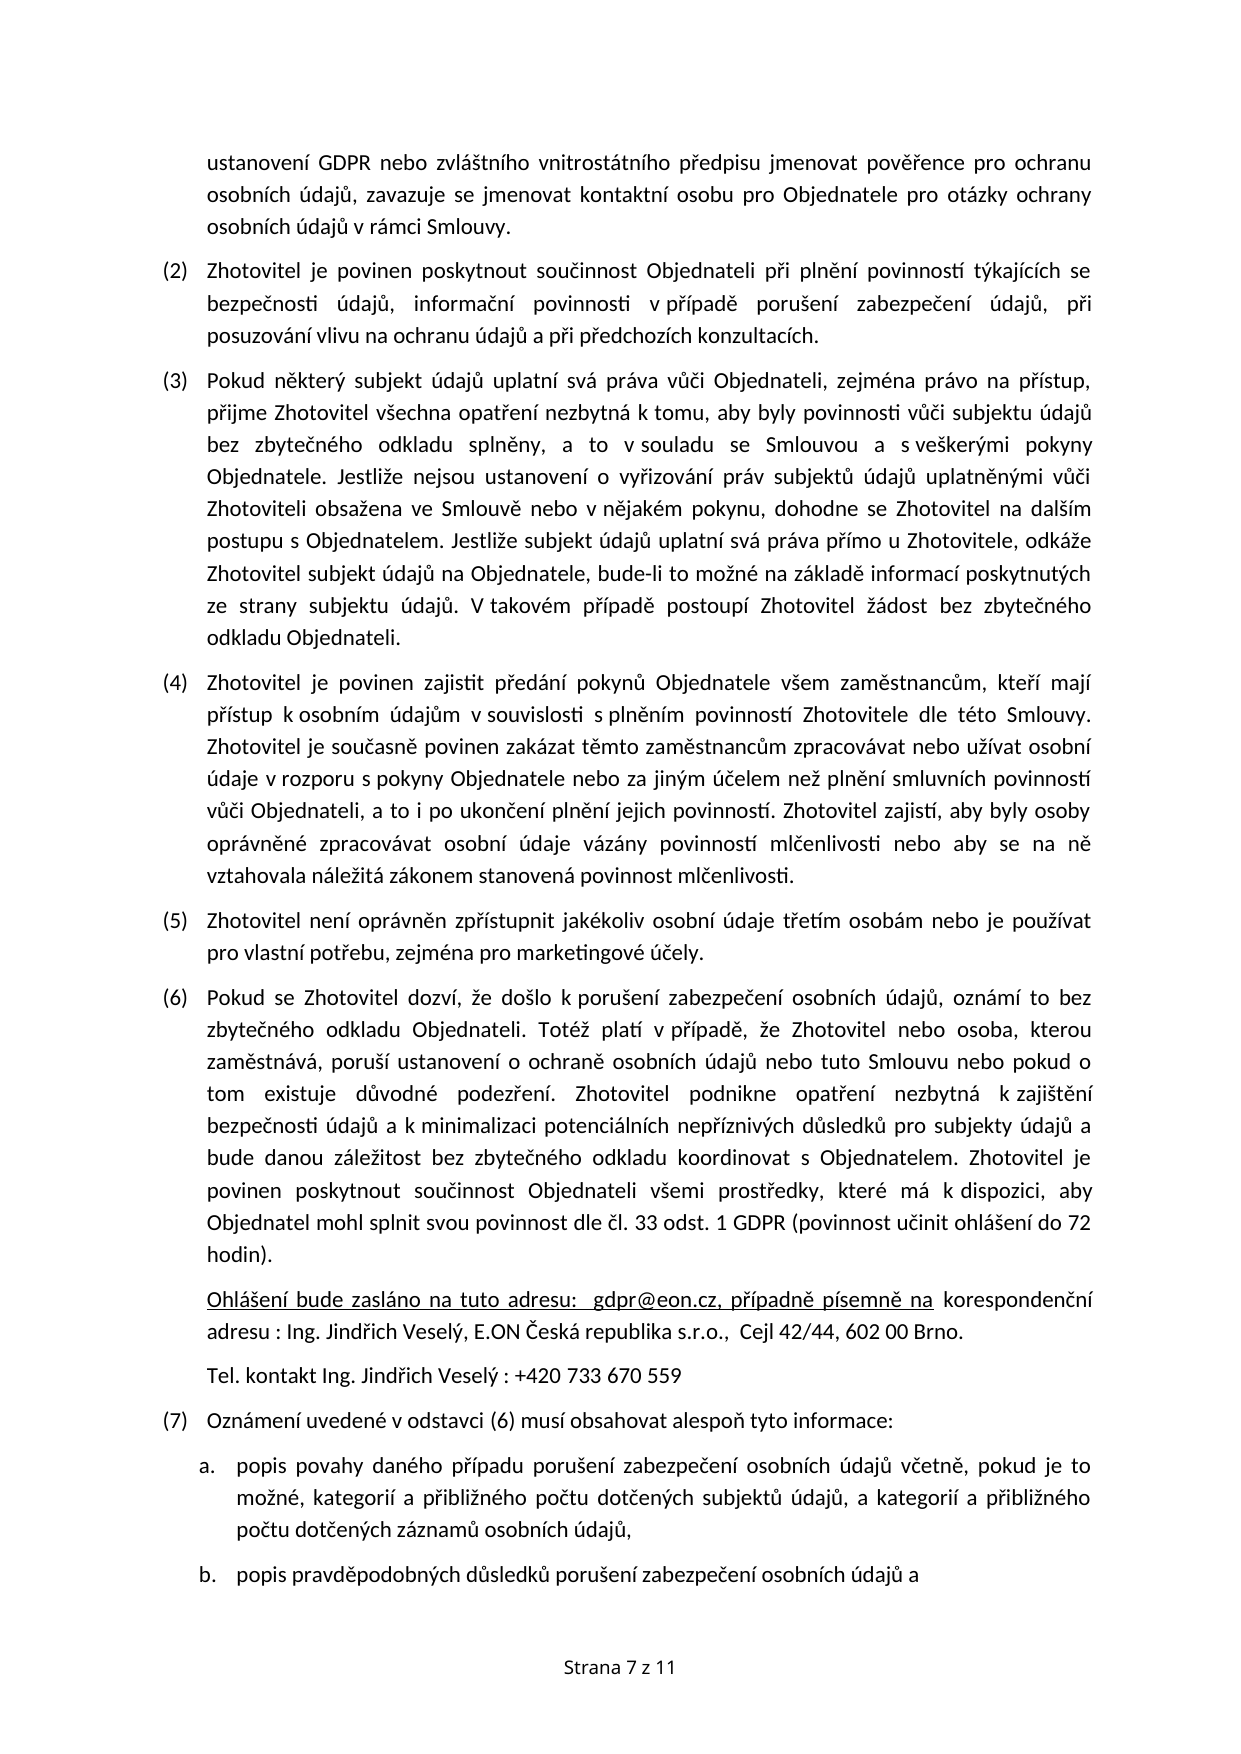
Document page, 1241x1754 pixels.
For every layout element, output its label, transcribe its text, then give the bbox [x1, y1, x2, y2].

list popis povahy daného případu porušení zabezpečení osobních údajů včetně, pokud je to možné, kategorií a přibližného počtu dotčených subjektů údajů, a kategorií a přibližného počtu dotčených záznamů osobních údajů, [199, 1451, 1093, 1543]
list Zhotovitel je povinen poskytnout součinnost Objednateli při plnění povinností týkajících se bezpečnosti údajů, informační povinnosti v případě porušení zabezpečení údajů, při posuzování vlivu na ochranu údajů a při předchozích konzultacích. [162, 257, 1093, 349]
list Ohlášení bude zasláno na tuto adresu: gdpr@eon.cz, případně písemně na korespondenční adresu : Ing. Jindřich Veselý, E.ON Česká republika s.r.o., Cejl 42/44, 602 00 Brno. [207, 1285, 1093, 1345]
list popis pravděpodobných důsledků porušení zabezpečení osobních údajů a [199, 1560, 1093, 1588]
list Tel. kontakt Ing. Jindřich Veselý : +420 733 670 559 [207, 1362, 1093, 1390]
list Zhotovitel je povinen zajistit předání pokynů Objednatele všem zaměstnancům, kteří mají přístup k osobním údajům v souvislosti s plněním povinností Zhotovitele dle této Smlouvy. Zhotovitel je současně povinen zakázat těmto zaměstnancům zpracovávat nebo užívat osobní údaje v rozporu s pokyny Objednatele nebo za jiným účelem než plnění smluvních povinností vůči Objednateli, a to i po ukončení plnění jejich povinností. Zhotovitel zajistí, aby byly osoby oprávněné zpracovávat osobní údaje vázány povinností mlčenlivosti nebo aby se na ně vztahovala náležitá zákonem stanovená povinnost mlčenlivosti. [162, 668, 1093, 889]
list Pokud se Zhotovitel dozví, že došlo k porušení zabezpečení osobních údajů, oznámí to bez zbytečného odkladu Objednateli. Totéž platí v případě, že Zhotovitel nebo osoba, kterou zaměstnává, poruší ustanovení o ochraně osobních údajů nebo tuto Smlouvu nebo pokud o tom existuje důvodné podezření. Zhotovitel podnikne opatření nezbytná k zajištění bezpečnosti údajů a k minimalizaci potenciálních nepříznivých důsledků pro subjekty údajů a bude danou záležitost bez zbytečného odkladu koordinovat s Objednatelem. Zhotovitel je povinen poskytnout součinnost Objednateli všemi prostředky, které má k dispozici, aby Objednatel mohl splnit svou povinnost dle čl. 33 odst. 1 GDPR (povinnost učinit ohlášení do 72 hodin). [162, 983, 1093, 1268]
list Pokud některý subjekt údajů uplatní svá práva vůči Objednateli, zejména právo na přístup, přijme Zhotovitel všechna opatření nezbytná k tomu, aby byly povinnosti vůči subjektu údajů bez zbytečného odkladu splněny, a to v souladu se Smlouvou a s veškerými pokyny Objednatele. Jestliže nejsou ustanovení o vyřizování práv subjektů údajů uplatněnými vůči Zhotoviteli obsažena ve Smlouvě nebo v nějakém pokynu, dohodne se Zhotovitel na dalším postupu s Objednatelem. Jestliže subjekt údajů uplatní svá práva přímo u Zhotovitele, odkáže Zhotovitel subjekt údajů na Objednatele, bude-li to možné na základě informací poskytnutých ze strany subjektu údajů. V takovém případě postoupí Zhotovitel žádost bez zbytečného odkladu Objednateli. [162, 366, 1093, 651]
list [162, 148, 1093, 240]
list Oznámení uvedené v odstavci (6) musí obsahovat alespoň tyto informace: [162, 1406, 1093, 1434]
list Zhotovitel není oprávněn zpřístupnit jakékoliv osobní údaje třetím osobám nebo je používat pro vlastní potřebu, zejména pro marketingové účely. [162, 906, 1093, 966]
